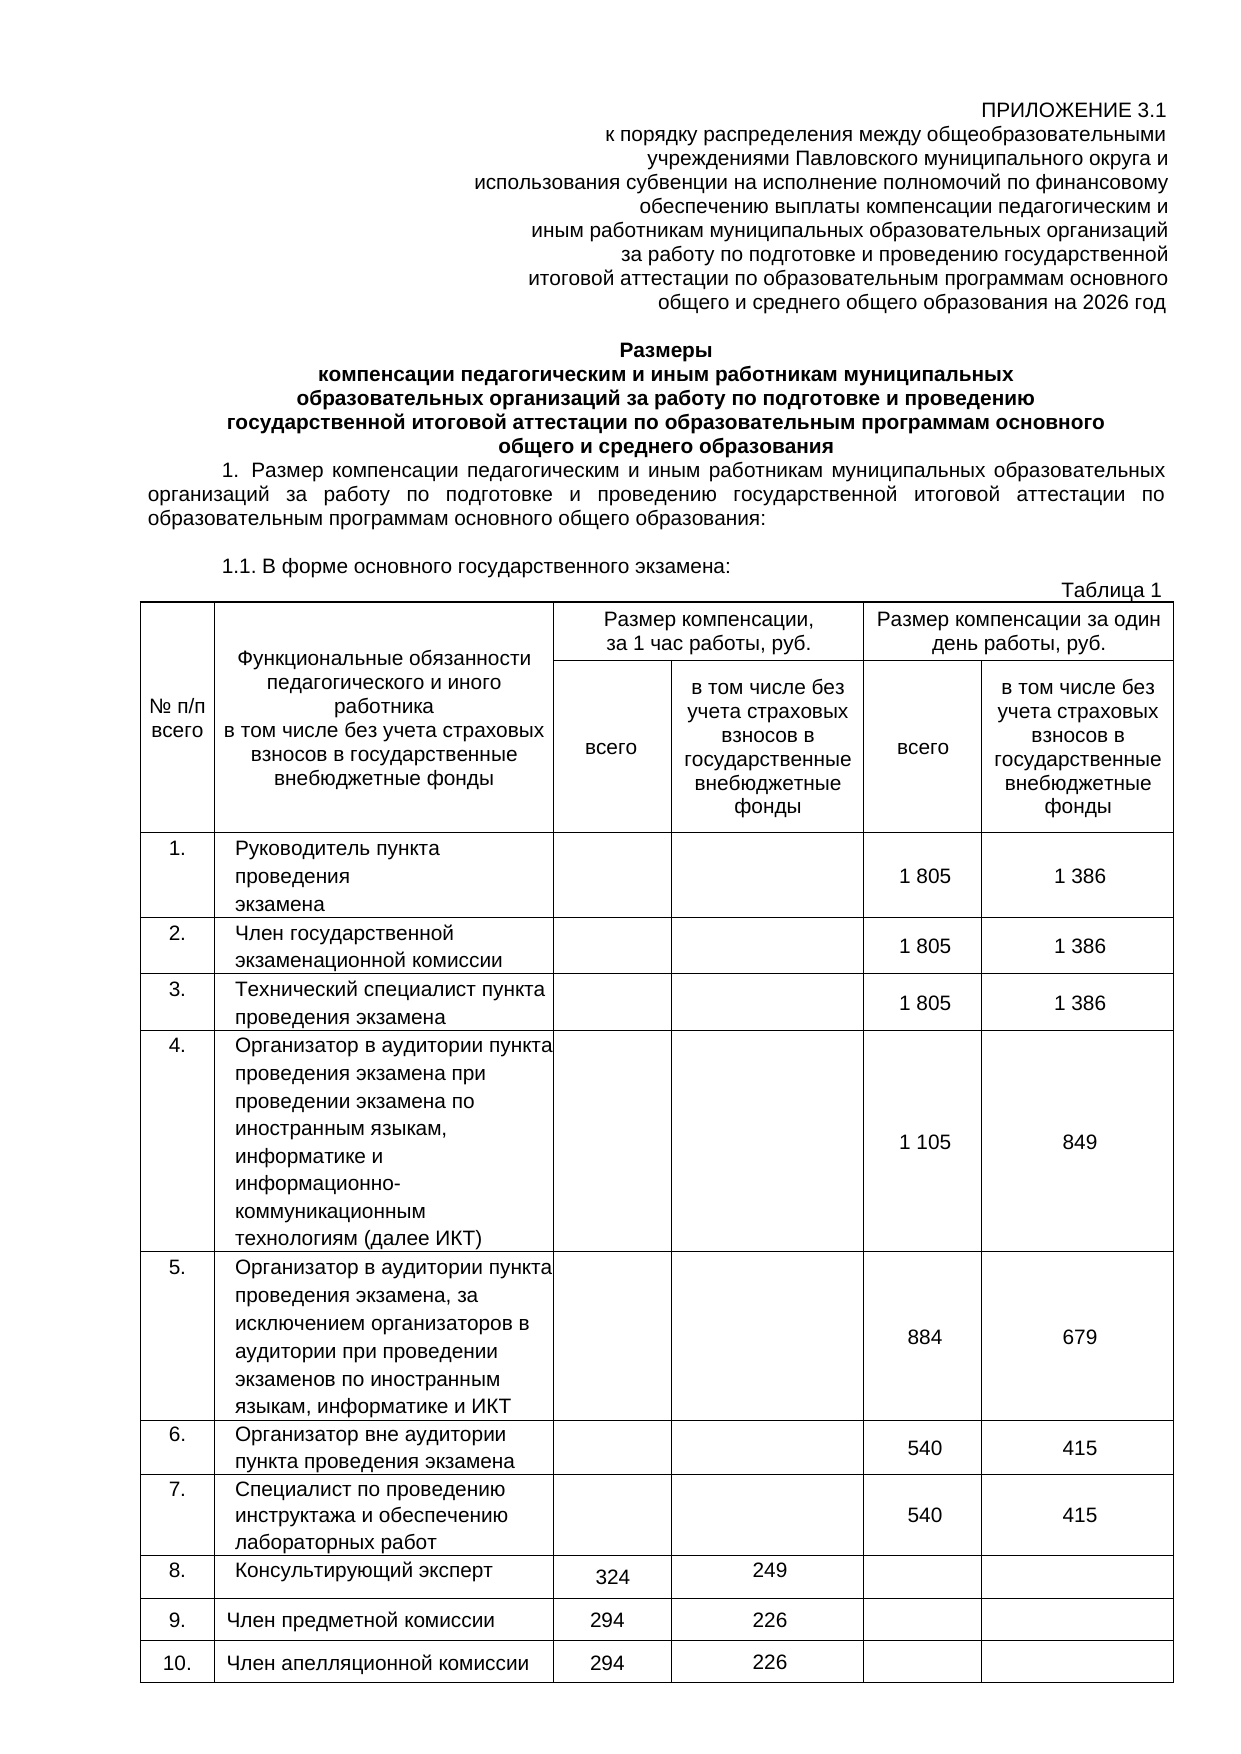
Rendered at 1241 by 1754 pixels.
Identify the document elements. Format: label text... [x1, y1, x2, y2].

table_cell Организатор в аудитории пункта проведения экзамена при проведении экзамена по иностранным языкам, информатике и информационно-коммуникационным технологиям (далее ИКТ) [215, 1031, 553, 1251]
table_cell [554, 1252, 671, 1419]
table_cell 294 [554, 1641, 671, 1682]
table_cell Член апелляционной комиссии [215, 1641, 553, 1682]
table_cell Организатор вне аудитории пункта проведения экзамена [215, 1421, 553, 1474]
table_cell 5. [141, 1252, 214, 1419]
table_cell 249 [672, 1556, 863, 1598]
list 1. Размер компенсации педагогическим и иным работникам муниципальных образовательных организаций за работу по подготовке и проведению государственной итоговой аттестации по образовательным программам основного общего образования: [148, 458, 1166, 529]
table_cell [554, 918, 671, 973]
table_cell 415 [982, 1475, 1173, 1555]
table_cell Руководитель пункта проведения экзамена [215, 833, 553, 917]
table_cell [672, 1252, 863, 1419]
table_cell 540 [864, 1421, 981, 1474]
table_cell [672, 918, 863, 973]
table_cell 1 386 [982, 974, 1173, 1029]
table_cell 679 [982, 1252, 1173, 1419]
table_cell 884 [864, 1252, 981, 1419]
table_cell 10. [141, 1641, 214, 1682]
table_header № п/п всего [141, 603, 214, 832]
table_cell [554, 974, 671, 1029]
list использования субвенции на исполнение полномочий по финансовому [223, 170, 1168, 194]
table_cell Специалист по проведению инструктажа и обеспечению лабораторных работ [215, 1475, 553, 1555]
list Таблица 1 [223, 577, 1166, 601]
table_header Размер компенсации, за 1 час работы, руб. [554, 603, 863, 660]
table_cell 7. [141, 1475, 214, 1555]
list итоговой аттестации по образовательным программам основного [223, 266, 1168, 290]
table_cell [982, 1641, 1173, 1682]
table_cell Член государственной экзаменационной комиссии [215, 918, 553, 973]
list иным работникам муниципальных образовательных организаций [223, 218, 1168, 242]
table_cell в том числе без учета страховых взносов в государственные внебюджетные фонды [672, 661, 863, 832]
table_cell в том числе без учета страховых взносов в государственные внебюджетные фонды [982, 661, 1173, 832]
table_cell 540 [864, 1475, 981, 1555]
table_cell 1 105 [864, 1031, 981, 1251]
table_cell 294 [554, 1599, 671, 1640]
table_cell [864, 1641, 981, 1682]
table_cell 1 805 [864, 833, 981, 917]
table_cell [864, 1599, 981, 1640]
table_cell 1 805 [864, 974, 981, 1029]
table_cell [554, 1421, 671, 1474]
table_cell 3. [141, 974, 214, 1029]
table_cell 415 [982, 1421, 1173, 1474]
table_cell [672, 1475, 863, 1555]
list ПРИЛОЖЕНИЕ 3.1 [223, 98, 1166, 122]
table_cell Член предметной комиссии [215, 1599, 553, 1640]
table_cell [554, 833, 671, 917]
list компенсации педагогическим и иным работникам муниципальных образовательных организаций за работу по подготовке и проведению государственной итоговой аттестации по образовательным программам основного общего и среднего образования [223, 362, 1109, 458]
table_cell 226 [672, 1599, 863, 1640]
table_header Функциональные обязанности педагогического и иного работника в том числе без учета страховых взносов в государственные внебюджетные фонды [215, 603, 553, 832]
text за работу по подготовке и проведению государственной [185, 242, 1168, 266]
list обеспечению выплаты компенсации педагогическим и [223, 194, 1168, 218]
table_cell Консультирующий эксперт [215, 1556, 553, 1598]
table_cell 8. [141, 1556, 214, 1598]
list 1.1. В форме основного государственного экзамена: [148, 553, 1166, 577]
table_cell [864, 1556, 981, 1598]
table_cell Технический специалист пункта проведения экзамена [215, 974, 553, 1029]
table_cell 9. [141, 1599, 214, 1640]
table_cell 1. [141, 833, 214, 917]
table_cell [554, 1475, 671, 1555]
list к порядку распределения между общеобразовательными [223, 122, 1166, 146]
table_cell [672, 974, 863, 1029]
table_cell [672, 1031, 863, 1251]
table_cell 2. [141, 918, 214, 973]
table_cell [982, 1599, 1173, 1640]
table_cell 1 386 [982, 918, 1173, 973]
list учреждениями Павловского муниципального округа и [223, 146, 1168, 170]
table_header Размер компенсации за один день работы, руб. [864, 603, 1173, 660]
list общего и среднего общего образования на 2026 год [223, 290, 1166, 314]
table_cell 6. [141, 1421, 214, 1474]
table_cell всего [554, 661, 671, 832]
table_cell 324 [554, 1556, 671, 1598]
table_cell [672, 833, 863, 917]
list Размеры [223, 338, 1109, 362]
table_cell 1 805 [864, 918, 981, 973]
table_cell 849 [982, 1031, 1173, 1251]
table_cell Организатор в аудитории пункта проведения экзамена, за исключением организаторов в аудитории при проведении экзаменов по иностранным языкам, информатике и ИКТ [215, 1252, 553, 1419]
table_cell всего [864, 661, 981, 832]
table_cell [982, 1556, 1173, 1598]
table_cell [672, 1421, 863, 1474]
table_cell [554, 1031, 671, 1251]
table_cell 4. [141, 1031, 214, 1251]
table_cell 1 386 [982, 833, 1173, 917]
table_cell 226 [672, 1641, 863, 1682]
